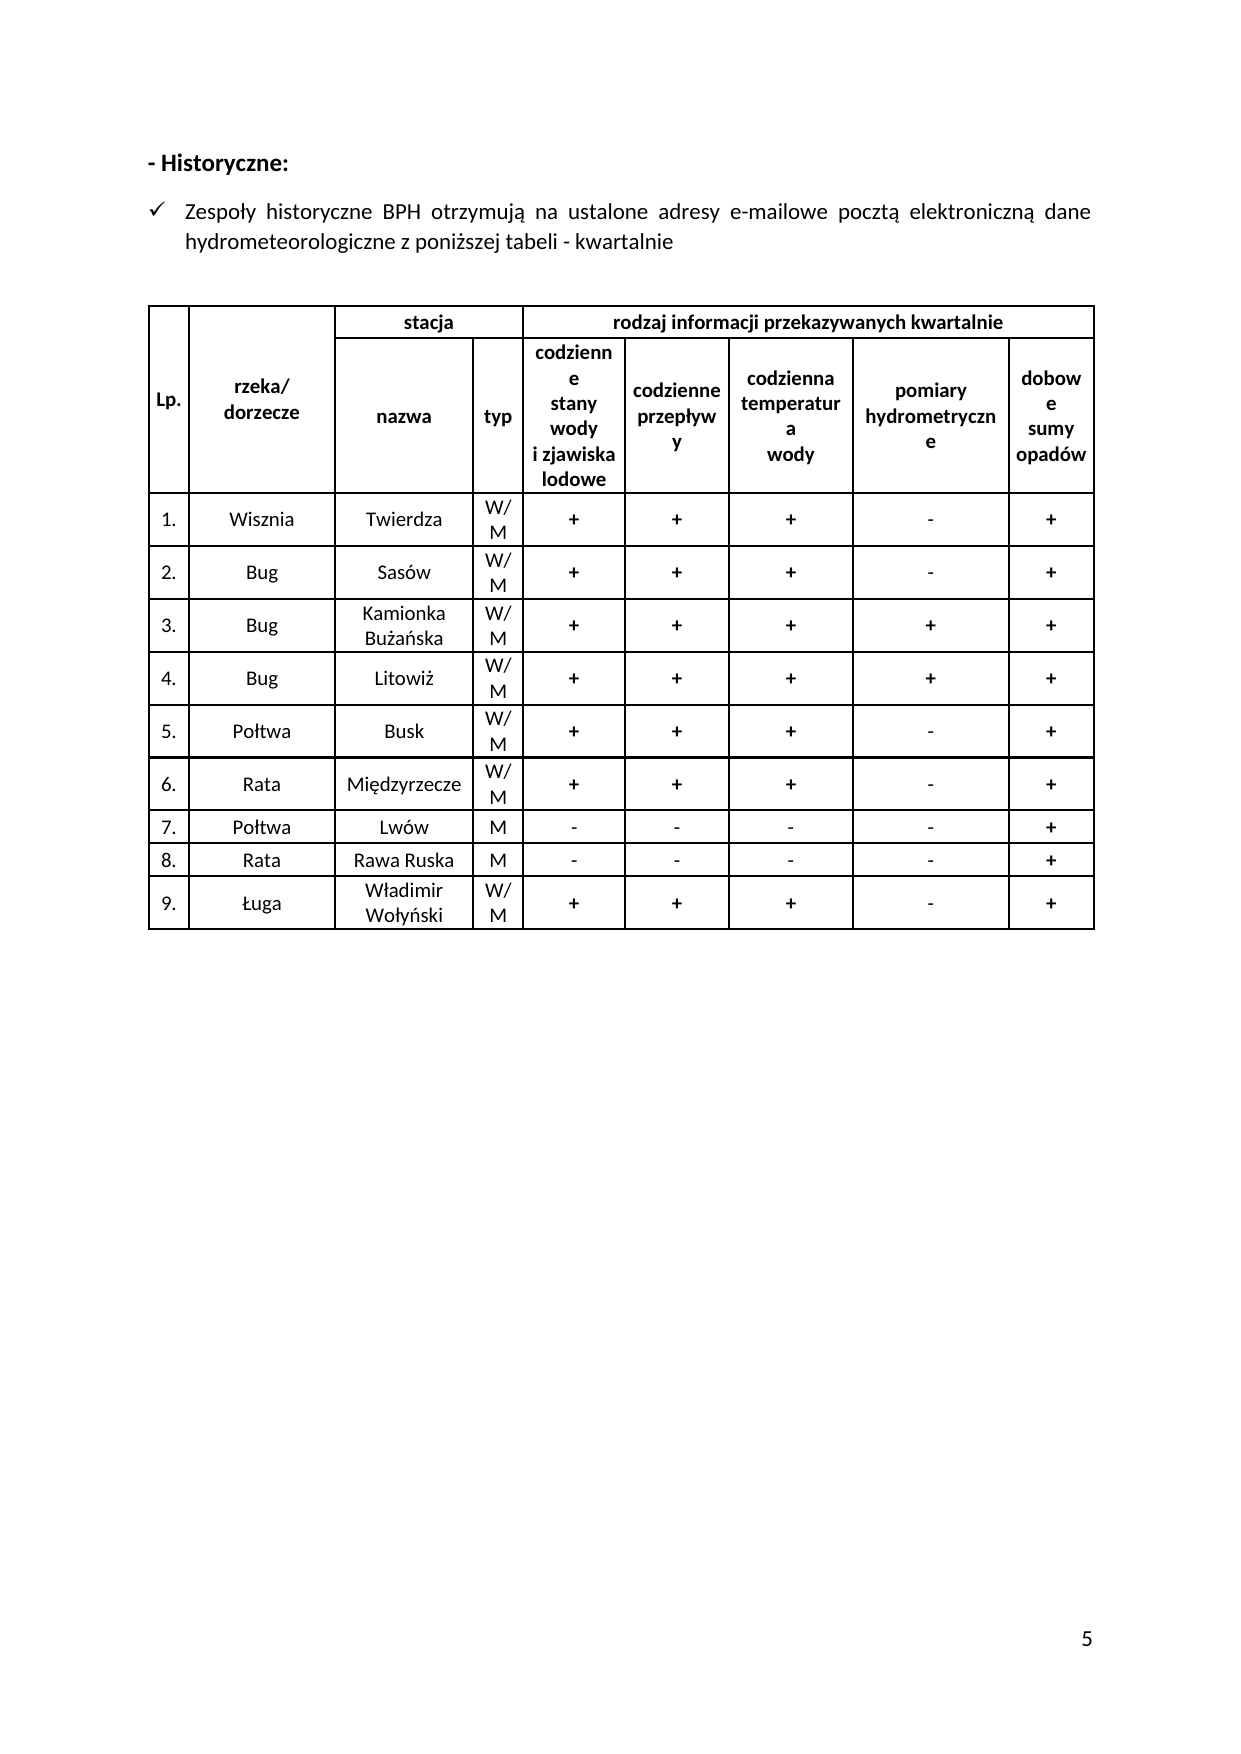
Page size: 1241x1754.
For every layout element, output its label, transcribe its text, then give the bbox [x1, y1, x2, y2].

table_cell Busk [336, 706, 472, 756]
table_cell 9. [150, 877, 188, 928]
table_cell + [1010, 759, 1093, 809]
table_cell Bug [190, 547, 334, 598]
table_cell + [1010, 600, 1093, 651]
table_cell + [1010, 494, 1093, 545]
table_cell 5. [150, 706, 188, 756]
table_cell 7. [150, 811, 188, 842]
table_cell + [524, 759, 624, 809]
table_cell Bug [190, 600, 334, 651]
table_cell + [854, 653, 1008, 703]
table_cell + [524, 547, 624, 598]
table_cell M [474, 811, 522, 842]
table_cell Rawa Ruska [336, 844, 472, 875]
table_cell Lwów [336, 811, 472, 842]
table_cell - [854, 759, 1008, 809]
table_cell + [1010, 877, 1093, 928]
table_header rodzaj informacji przekazywanych kwartalnie [524, 307, 1093, 337]
table_cell nazwa [336, 339, 472, 492]
table_cell + [524, 600, 624, 651]
table_cell Bug [190, 653, 334, 703]
table_cell - [524, 811, 624, 842]
table_cell codzienne przepływy [626, 339, 728, 492]
table_cell + [1010, 706, 1093, 756]
table_cell - [854, 844, 1008, 875]
table_cell - [854, 706, 1008, 756]
table_cell + [1010, 811, 1093, 842]
table_cell + [730, 653, 852, 703]
table_cell + [1010, 844, 1093, 875]
table_cell dobowe sumy opadów [1010, 339, 1093, 492]
table_cell + [626, 653, 728, 703]
table_cell Międzyrzecze [336, 759, 472, 809]
table_cell + [626, 600, 728, 651]
table_cell - [730, 811, 852, 842]
table_cell pomiary hydrometryczne [854, 339, 1008, 492]
table_cell + [524, 877, 624, 928]
table_cell + [524, 653, 624, 703]
table_cell + [730, 600, 852, 651]
table_cell + [524, 706, 624, 756]
table_cell + [626, 759, 728, 809]
table_cell + [626, 547, 728, 598]
table_header Lp. [150, 307, 188, 492]
table_cell Ługa [190, 877, 334, 928]
table_cell Rata [190, 844, 334, 875]
list Zespoły historyczne BPH otrzymują na ustalone adresy e-mailowe pocztą elektroniczną dane hydrometeorologiczne z poniższej tabeli - kwartalnie [148, 197, 1093, 255]
table_cell + [730, 877, 852, 928]
table_cell Połtwa [190, 811, 334, 842]
table_cell + [1010, 547, 1093, 598]
table_cell W/M [474, 653, 522, 703]
table_cell Sasów [336, 547, 472, 598]
table_cell 8. [150, 844, 188, 875]
table_cell 3. [150, 600, 188, 651]
table_cell Litowiż [336, 653, 472, 703]
table_cell Połtwa [190, 706, 334, 756]
table_cell - [626, 811, 728, 842]
table_cell - [854, 811, 1008, 842]
table_cell - [854, 547, 1008, 598]
table_cell Władimir Wołyński [336, 877, 472, 928]
table_cell 2. [150, 547, 188, 598]
table_cell + [730, 547, 852, 598]
table_cell Kamionka Bużańska [336, 600, 472, 651]
table_cell + [1010, 653, 1093, 703]
table_cell W/M [474, 494, 522, 545]
table_cell + [626, 706, 728, 756]
table_cell M [474, 844, 522, 875]
table_cell - [626, 844, 728, 875]
table_cell W/M [474, 706, 522, 756]
table_cell + [854, 600, 1008, 651]
table_cell + [524, 494, 624, 545]
table_cell + [626, 494, 728, 545]
table_cell typ [474, 339, 522, 492]
table_cell codzienne stany wody i zjawiska lodowe [524, 339, 624, 492]
table_cell + [626, 877, 728, 928]
table_header rzeka/dorzecze [190, 307, 334, 492]
table_cell W/M [474, 877, 522, 928]
table_cell - [854, 877, 1008, 928]
table_header stacja [336, 307, 522, 337]
table_cell Rata [190, 759, 334, 809]
table_cell W/M [474, 547, 522, 598]
table_cell - [854, 494, 1008, 545]
table_cell codzienna temperatura wody [730, 339, 852, 492]
table_cell + [730, 759, 852, 809]
table_cell 1. [150, 494, 188, 545]
table_cell W/M [474, 759, 522, 809]
table_cell 4. [150, 653, 188, 703]
table_cell - [730, 844, 852, 875]
table_cell + [730, 706, 852, 756]
table_cell W/M [474, 600, 522, 651]
table_cell Wisznia [190, 494, 334, 545]
table_cell Twierdza [336, 494, 472, 545]
text - Historyczne: [148, 148, 1093, 178]
table_cell - [524, 844, 624, 875]
table_cell 6. [150, 759, 188, 809]
table_cell + [730, 494, 852, 545]
